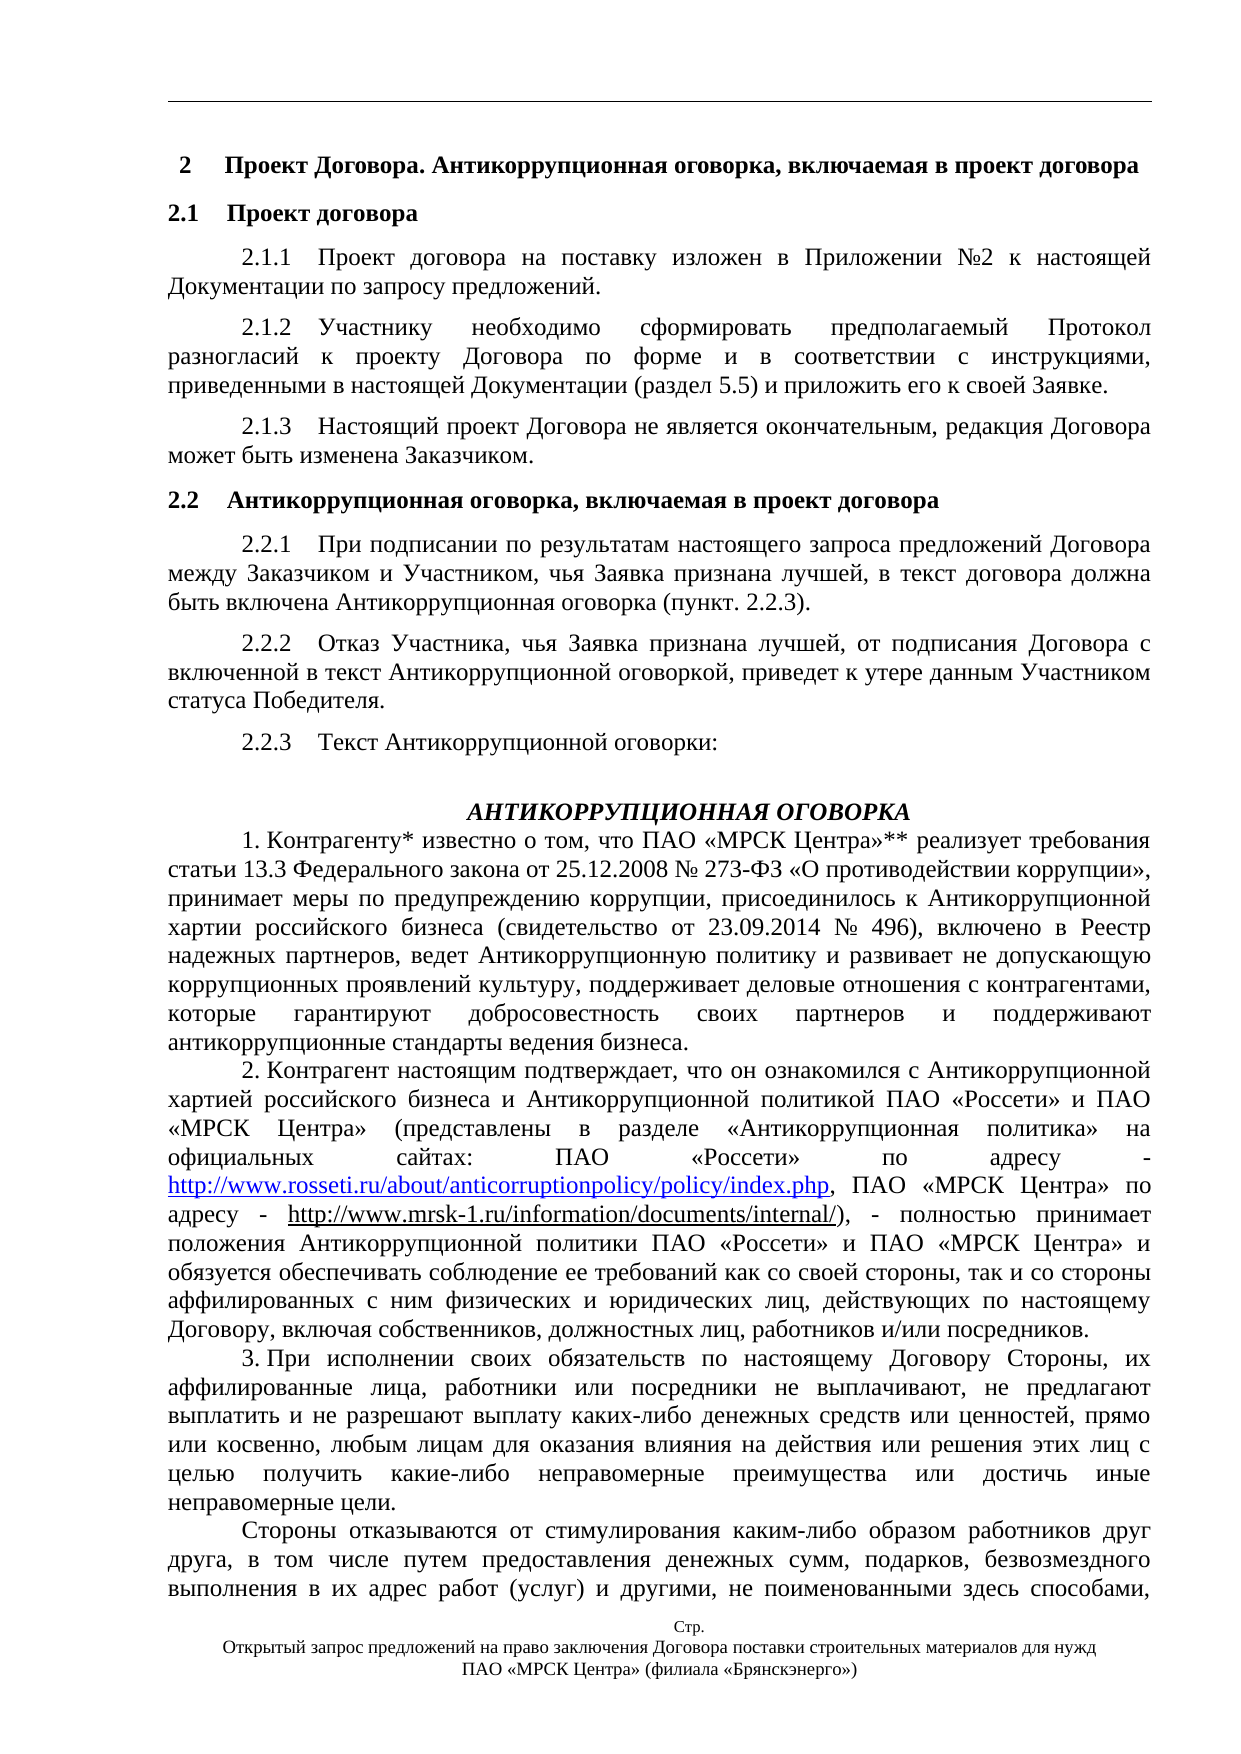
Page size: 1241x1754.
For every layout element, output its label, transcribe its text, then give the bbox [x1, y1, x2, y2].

text 1. Контрагенту* известно о том, что ПАО «МРСК Центра»** реализует требования статьи 13.3 Федерального закона от 25.12.2008 № 273-ФЗ «О противодействии коррупции», принимает меры по предупреждению коррупции, присоединилось к Антикоррупционной хартии российского бизнеса (свидетельство от 23.09.2014 № 496), включено в Реестр надежных партнеров, ведет Антикоррупционную политику и развивает не допускающую коррупционных проявлений культуру, поддерживает деловые отношения с контрагентами, которые гарантируют добросовестность своих партнеров и поддерживают антикоррупционные стандарты ведения бизнеса. [168, 826, 1152, 1056]
subtitle Участнику необходимо сформировать предполагаемый Протокол разногласий к проекту Договора по форме и в соответствии с инструкциями, приведенными в настоящей Документации (раздел 5.5) и приложить его к своей Заявке. [168, 312, 1152, 398]
subtitle При подписании по результатам настоящего запроса предложений Договора между Заказчиком и Участником, чья Заявка признана лучшей, в текст договора должна быть включена Антикоррупционная оговорка (пункт. 2.2.3). [168, 529, 1152, 616]
subtitle Проект Договора. Антикоррупционная оговорка, включаемая в проект договора [166, 150, 1152, 179]
subtitle Антикоррупционная оговорка, включаемая в проект договора [168, 485, 1152, 514]
text АНТИКОРРУПЦИОННАЯ ОГОВОРКА [168, 797, 1152, 826]
text 2. Контрагент настоящим подтверждает, что он ознакомился с Антикоррупционной хартией российского бизнеса и Антикоррупционной политикой ПАО «Россети» и ПАО «МРСК Центра» (представлены в разделе «Антикоррупционная политика» на официальных сайтах: ПАО «Россети» по адресу - http://www.rosseti.ru/about/anticorruptionpolicy/policy/index.php, ПАО «МРСК Центра» по адресу - http://www.mrsk-1.ru/information/documents/internal/), - полностью принимает положения Антикоррупционной политики ПАО «Россети» и ПАО «МРСК Центра» и обязуется обеспечивать соблюдение ее требований как со своей стороны, так и со стороны аффилированных с ним физических и юридических лиц, действующих по настоящему Договору, включая собственников, должностных лиц, работников и/или посредников. [168, 1056, 1152, 1343]
subtitle Проект договора [168, 198, 1152, 227]
subtitle Настоящий проект Договора не является окончательным, редакция Договора может быть изменена Заказчиком. [168, 411, 1152, 468]
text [168, 1516, 1152, 1602]
text 3. При исполнении своих обязательств по настоящему Договору Стороны, их аффилированные лица, работники или посредники не выплачивают, не предлагают выплатить и не разрешают выплату каких-либо денежных средств или ценностей, прямо или косвенно, любым лицам для оказания влияния на действия или решения этих лиц с целью получить какие-либо неправомерные преимущества или достичь иные неправомерные цели. [168, 1343, 1152, 1516]
subtitle Текст Антикоррупционной оговорки: [168, 727, 1152, 756]
subtitle Проект договора на поставку изложен в Приложении №2 к настоящей Документации по запросу предложений. [168, 242, 1152, 300]
subtitle Отказ Участника, чья Заявка признана лучшей, от подписания Договора с включенной в текст Антикоррупционной оговоркой, приведет к утере данным Участником статуса Победителя. [168, 628, 1152, 714]
